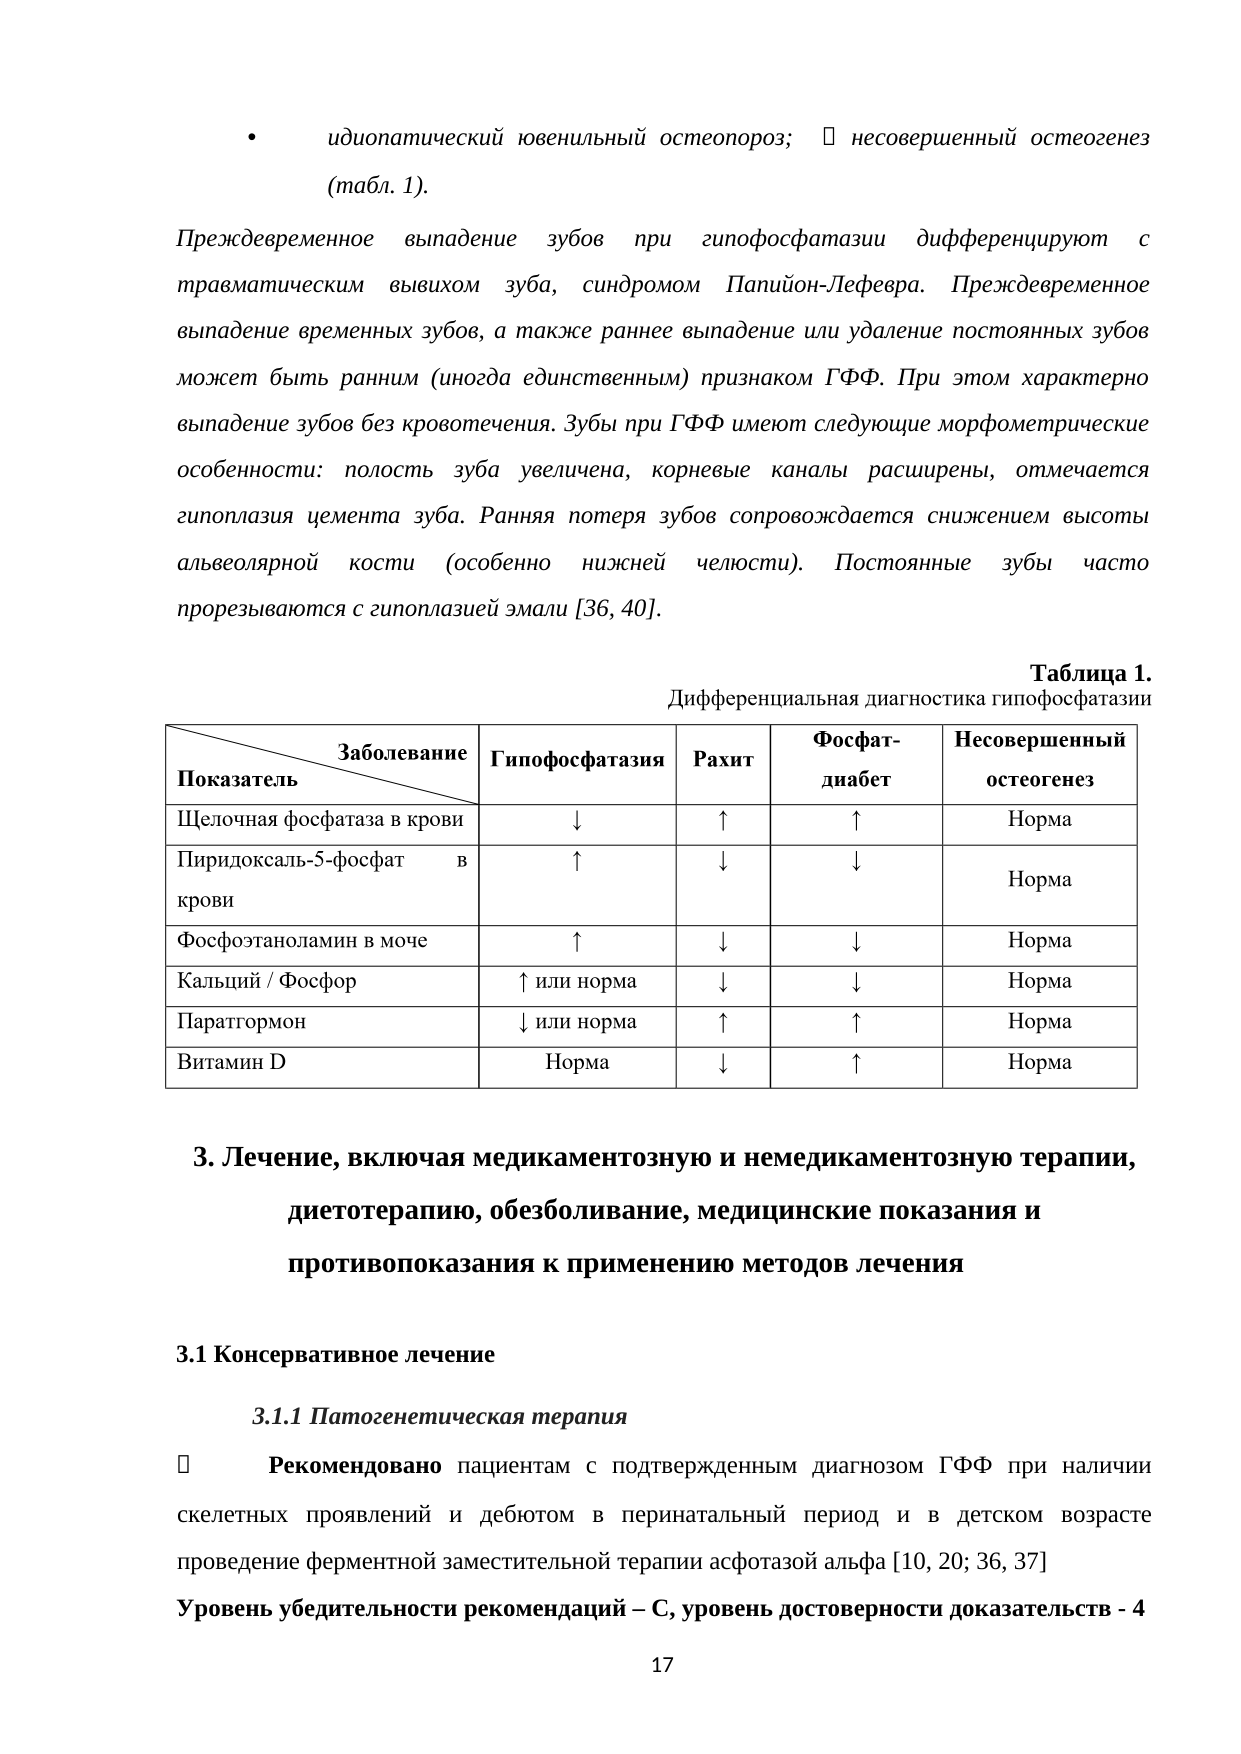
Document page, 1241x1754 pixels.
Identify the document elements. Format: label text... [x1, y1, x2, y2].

subtitle 3. Лечение, включая медикаментозную и немедикаментозную терапии, диетотерапию, обезболивание, медицинские показания и противопоказания к применению методов лечения [193, 1139, 1158, 1279]
text  Рекомендовано пациентам с подтвержденным диагнозом ГФФ при наличии скелетных проявлений и дебютом в перинатальный период и в детском возрасте проведение ферментной заместительной терапии асфотазой альфа [10, 20; 36, 37] [176, 1447, 1153, 1575]
list идиопатический ювенильный остеопороз;  несовершенный остеогенез (табл. 1). [247, 118, 1152, 198]
subtitle 3.1.1 Патогенетическая терапия [252, 1401, 1158, 1430]
text Таблица 1. [118, 658, 1152, 687]
picture [164, 688, 1152, 1089]
text Преждевременное выпадение зубов при гипофосфатазии дифференцируют с травматическим вывихом зуба, синдромом Папийон-Лефевра. Преждевременное выпадение временных зубов, а также раннее выпадение или удаление постоянных зубов может быть ранним (иногда единственным) признаком ГФФ. При этом характерно выпадение зубов без кровотечения. Зубы при ГФФ имеют следующие морфометрические особенности: полость зуба увеличена, корневые каналы расширены, отмечается гипоплазия цемента зуба. Ранняя потеря зубов сопровождается снижением высоты альвеолярной кости (особенно нижней челюсти). Постоянные зубы часто прорезываются с гипоплазией эмали [36, 40]. [176, 223, 1152, 622]
subtitle 3.1 Консервативное лечение [176, 1339, 1153, 1367]
text Уровень убедительности рекомендаций – С, уровень достоверности доказательств - 4 [176, 1593, 1153, 1622]
